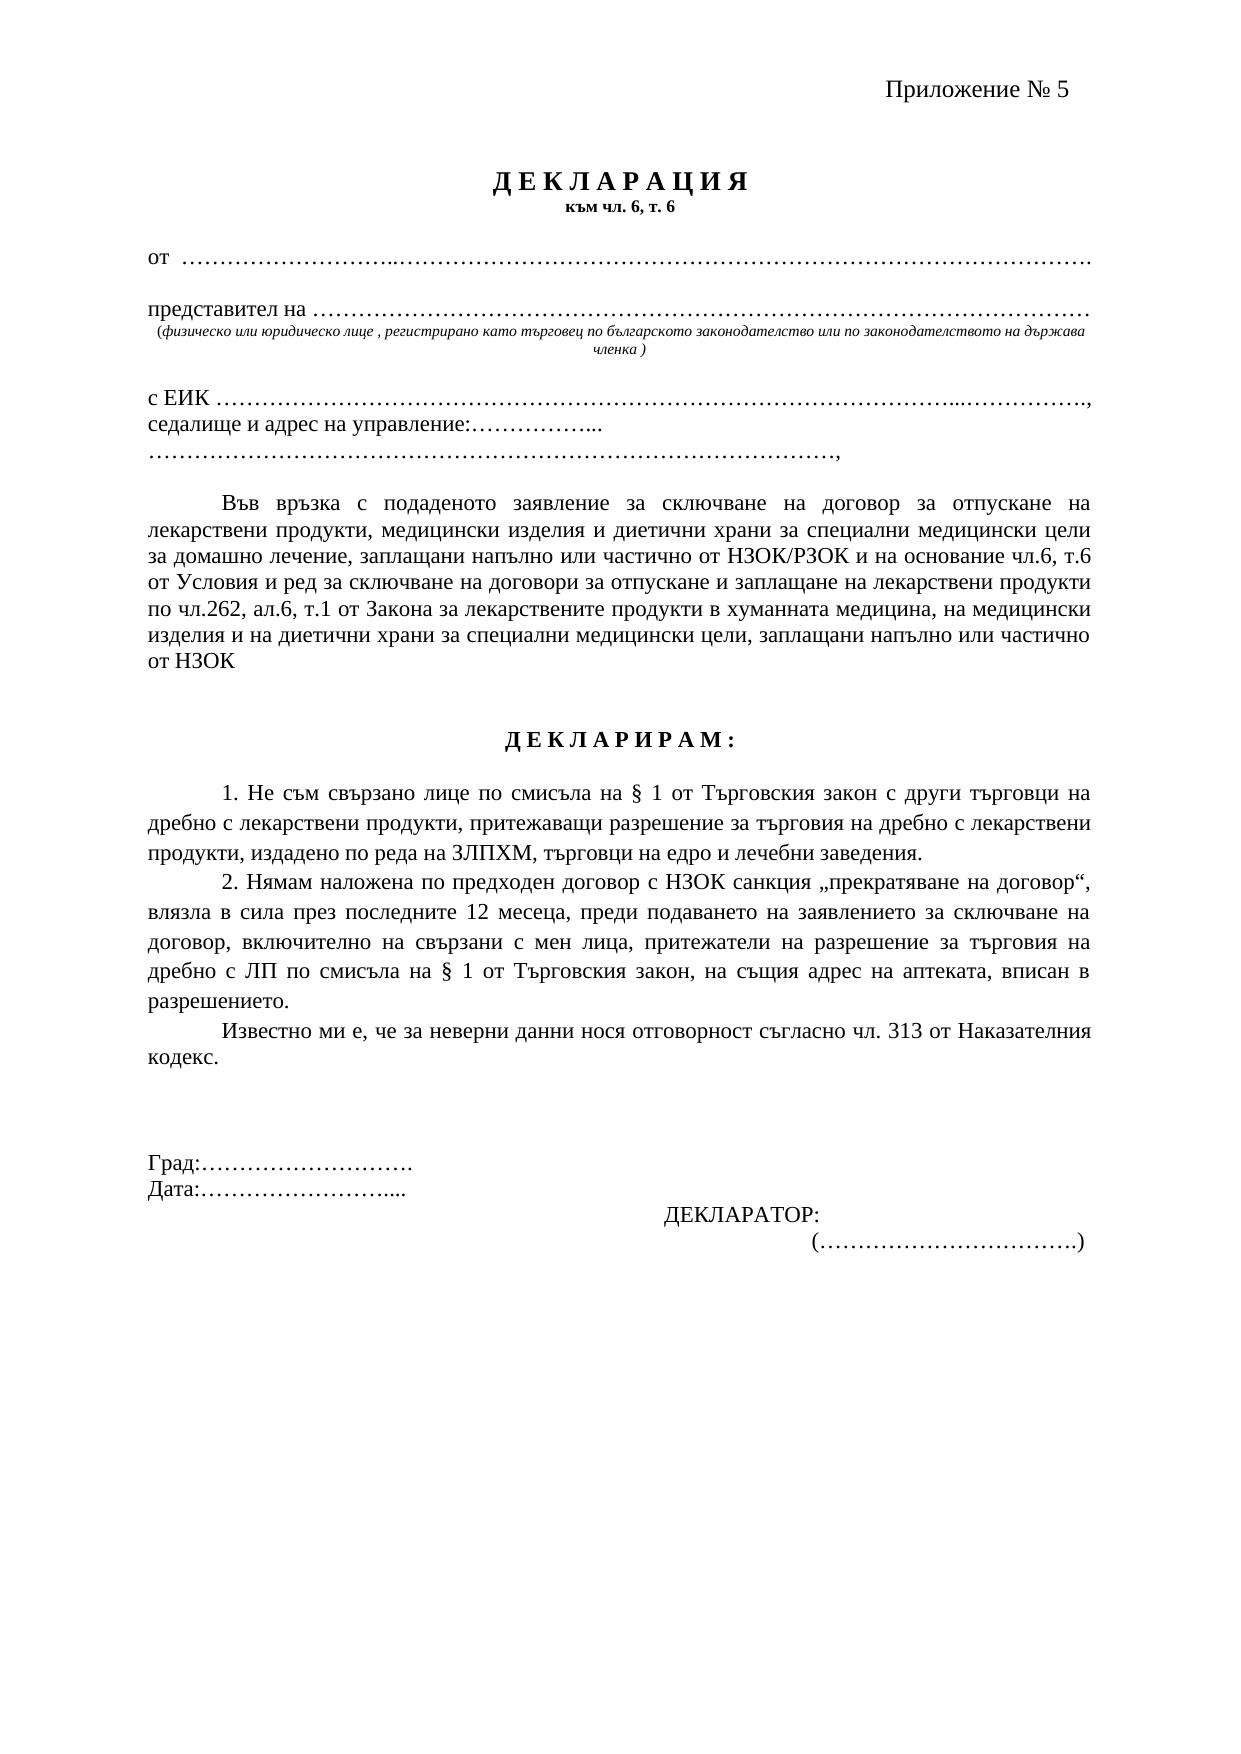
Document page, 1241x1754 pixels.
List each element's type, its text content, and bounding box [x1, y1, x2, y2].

text от ………………………..………………………………………………………………………………. [148, 243, 1093, 269]
text Град:………………………. [148, 1148, 1093, 1175]
text ДЕКЛАРАТОР: [590, 1201, 1093, 1228]
text Известно ми е, че за неверни данни нося отговорност съгласно чл. 313 от Наказателния кодекс. [148, 1017, 1093, 1069]
text (…………………………….) [811, 1228, 1093, 1254]
text 2. Нямам наложена по предходен договор с НЗОК санкция „прекратяване на договор“, влязла в сила през последните 12 месеца, преди подаването на заявлението за сключване на договор, включително на свързани с мен лица, притежатели на разрешение за търговия на дребно с ЛП по смисъла на § 1 от Търговския закон, на същия адрес на аптеката, вписан в разрешението. [148, 868, 1093, 1013]
text Приложение № 5 [885, 74, 1093, 103]
text Дата:…………………….... [148, 1175, 1093, 1201]
text (физическо или юридическо лице , регистрирано като търговец по българското законодателство или по законодателството на държава членка ) [148, 322, 1093, 358]
text 1. Не съм свързано лице по смисъла на § 1 от Търговския закон с други търговци на дребно с лекарствени продукти, притежаващи разрешение за търговия на дребно с лекарствени продукти, издадено по реда на ЗЛПХМ, търговци на едро и лечебни заведения. [148, 779, 1093, 865]
text към чл. 6, т. 6 [148, 196, 1093, 216]
text седалище и адрес на управление:……………...………………………………………………………………………………, [148, 410, 1093, 463]
text Във връзка с подаденото заявление за сключване на договор за отпускане на лекарствени продукти, медицински изделия и диетични храни за специални медицински цели за домашно лечение, заплащани напълно или частично от НЗОК/РЗОК и на основание чл.6, т.6 от Условия и ред за сключване на договори за отпускане и заплащане на лекарствени продукти по чл.262, ал.6, т.1 от Закона за лекарствените продукти в хуманната медицина, на медицински изделия и на диетични храни за специални медицински цели, заплащани напълно или частично от НЗОК [148, 489, 1093, 674]
text представител на ………………………………………………………………………………………… [148, 295, 1093, 322]
text Д Е К Л А Р А Ц И Я [148, 165, 1093, 196]
text Д Е К Л А Р И Р А М : [148, 727, 1093, 753]
text с ЕИК ……………………………………………………………………………………...……………., [148, 384, 1093, 410]
